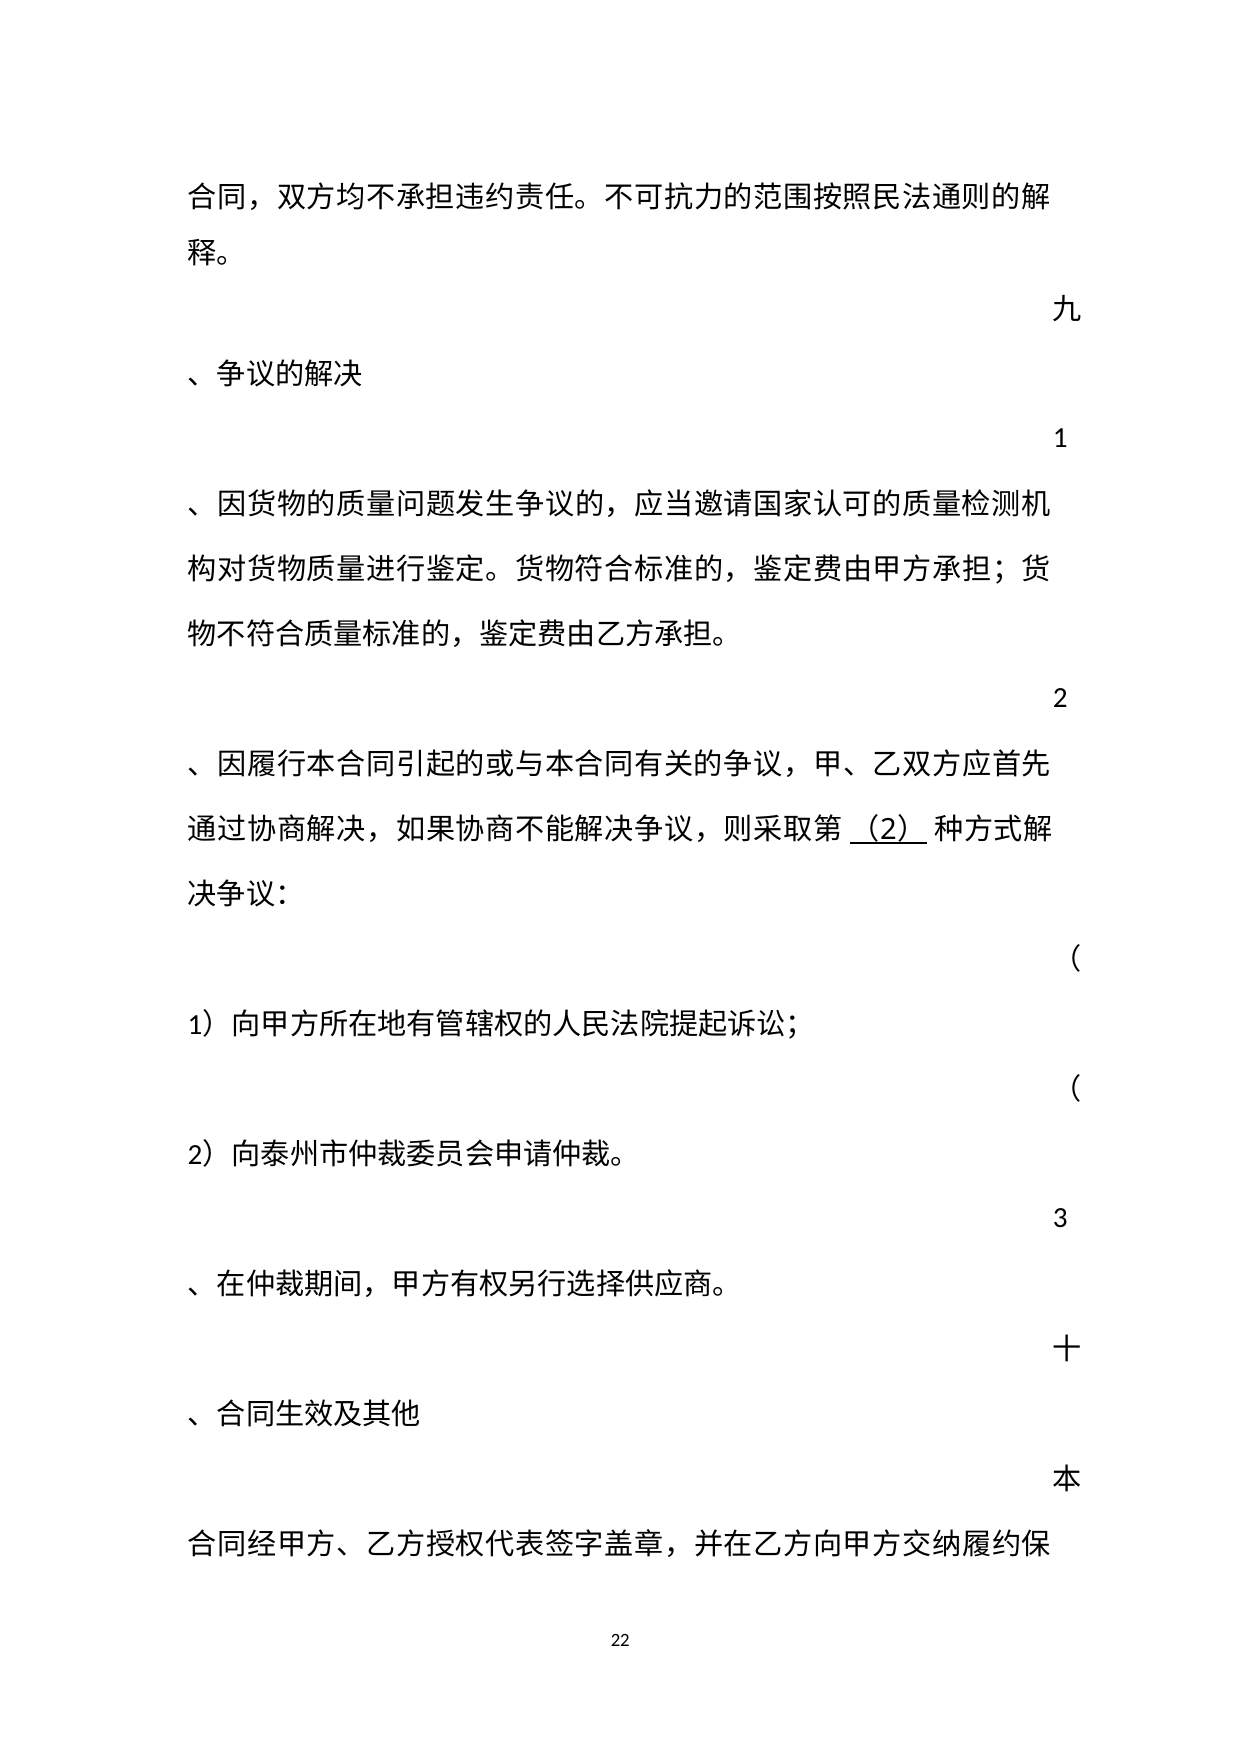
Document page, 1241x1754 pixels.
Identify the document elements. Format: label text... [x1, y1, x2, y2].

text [187, 162, 1053, 274]
text 九、争议的解决 [187, 274, 1053, 404]
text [187, 1444, 1053, 1574]
text 3、在仲裁期间，甲方有权另行选择供应商。 [187, 1184, 1053, 1314]
text 十、合同生效及其他 [187, 1314, 1053, 1444]
text 2、因履行本合同引起的或与本合同有关的争议，甲、乙双方应首先通过协商解决，如果协商不能解决争议，则采取第 （2） 种方式解决争议： [187, 664, 1053, 924]
text （1）向甲方所在地有管辖权的人民法院提起诉讼； [187, 924, 1053, 1054]
text （2）向泰州市仲裁委员会申请仲裁。 [187, 1054, 1053, 1184]
text 1、因货物的质量问题发生争议的，应当邀请国家认可的质量检测机构对货物质量进行鉴定。货物符合标准的，鉴定费由甲方承担；货物不符合质量标准的，鉴定费由乙方承担。 [187, 404, 1053, 664]
